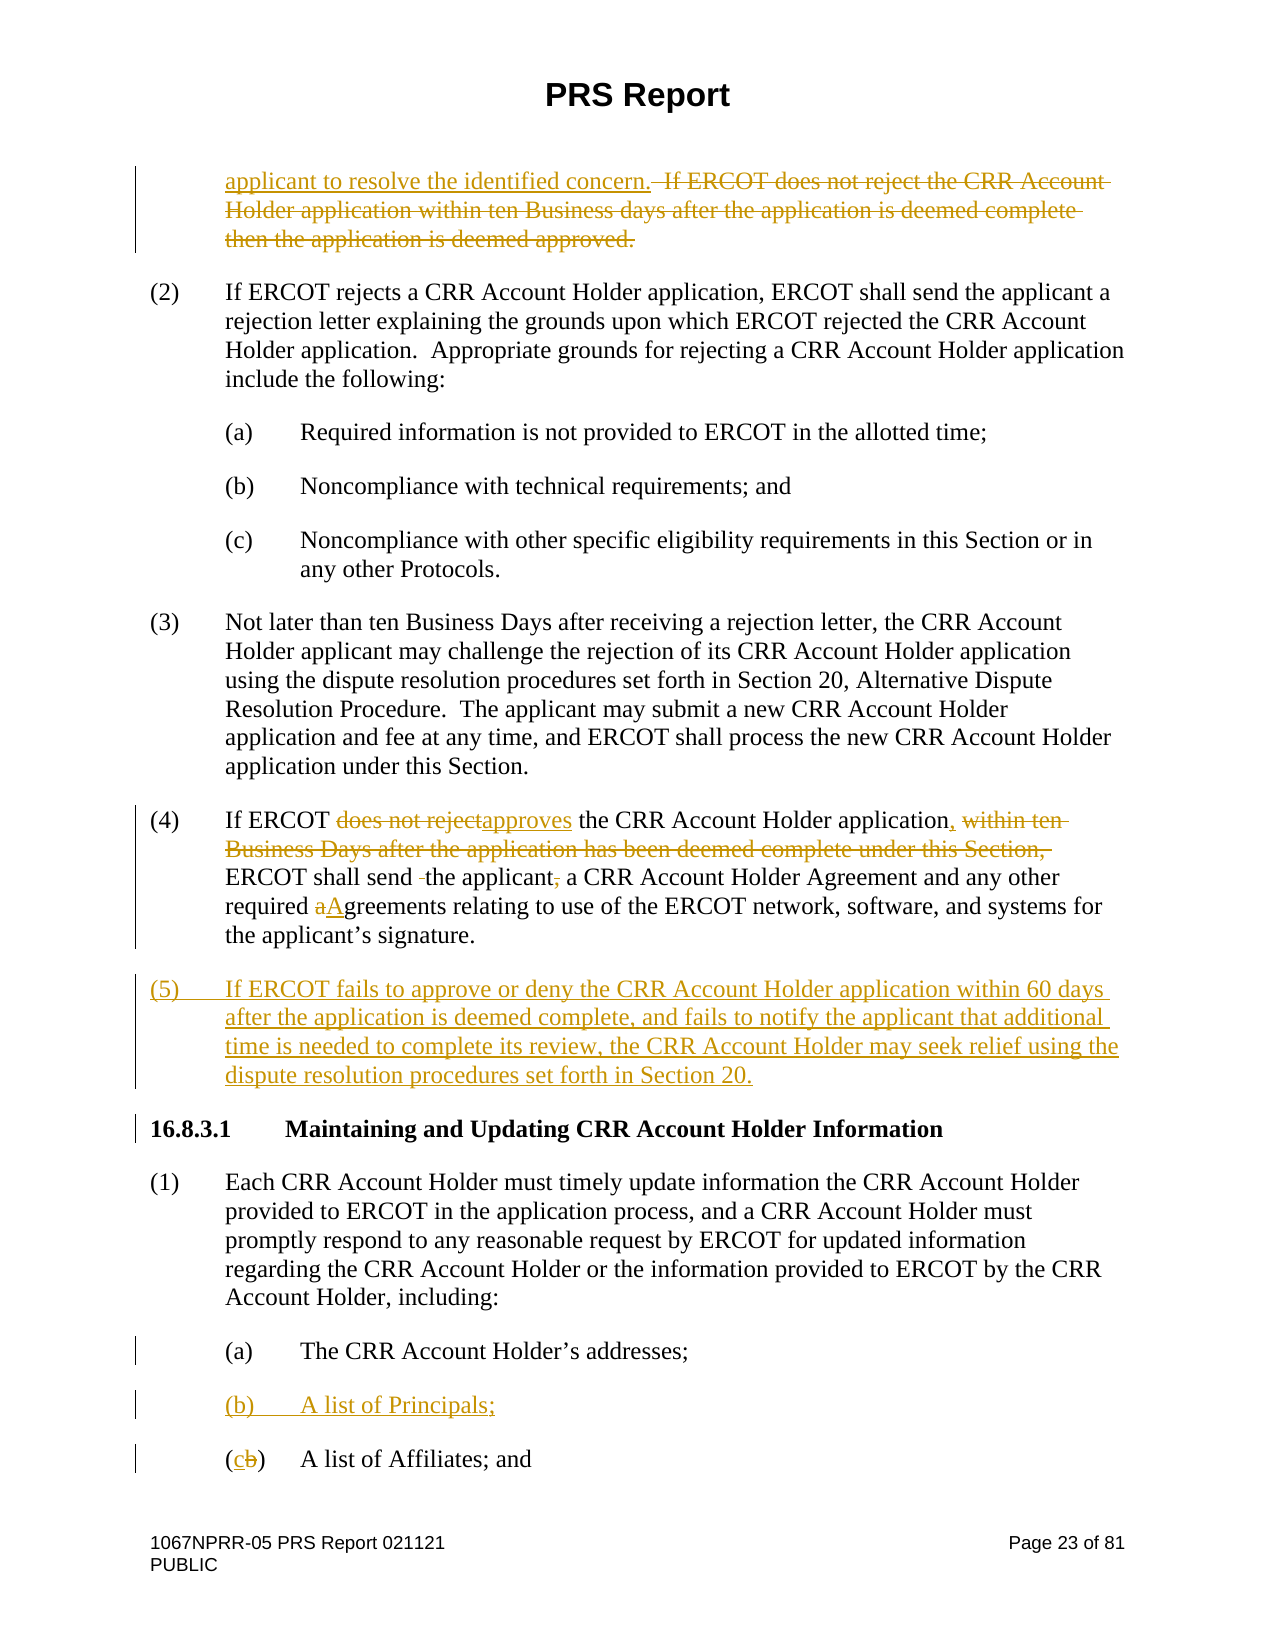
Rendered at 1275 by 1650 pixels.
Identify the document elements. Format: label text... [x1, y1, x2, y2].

text (4) If ERCOT the CRR Account Holder application ERCOT shall send the applicant a CRR Account Holder Agreement and any other required greements relating to use of the ERCOT network, software, and systems for the applicant’s signature. [150, 805, 1125, 949]
list (c) Noncompliance with other specific eligibility requirements in this Section or in any other Protocols. [225, 525, 1125, 582]
text (3) Not later than ten Business Days after receiving a rejection letter, the CRR Account Holder applicant may challenge the rejection of its CRR Account Holder application using the dispute resolution procedures set forth in Section 20, Alternative Dispute Resolution Procedure. The applicant may submit a new CRR Account Holder application and fee at any time, and ERCOT shall process the new CRR Account Holder application under this Section. [150, 607, 1125, 780]
list (a) The CRR Account Holder’s addresses; [225, 1336, 1125, 1365]
list (1) Each CRR Account Holder must timely update information the CRR Account Holder provided to ERCOT in the application process, and a CRR Account Holder must promptly respond to any reasonable request by ERCOT for updated information regarding the CRR Account Holder or the information provided to ERCOT by the CRR Account Holder, including: [150, 1167, 1125, 1311]
list (a) Required information is not provided to ERCOT in the allotted time; [225, 417, 1125, 446]
list () A list of Affiliates; and [225, 1444, 1125, 1472]
subtitle 16.8.3.1 Maintaining and Updating CRR Account Holder Information [150, 1114, 1125, 1142]
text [150, 166, 1125, 252]
list (b) Noncompliance with technical requirements; and [225, 471, 1125, 500]
text (2) If ERCOT rejects a CRR Account Holder application, ERCOT shall send the applicant a rejection letter explaining the grounds upon which ERCOT rejected the CRR Account Holder application. Appropriate grounds for rejecting a CRR Account Holder application include the following: [150, 277, 1125, 392]
